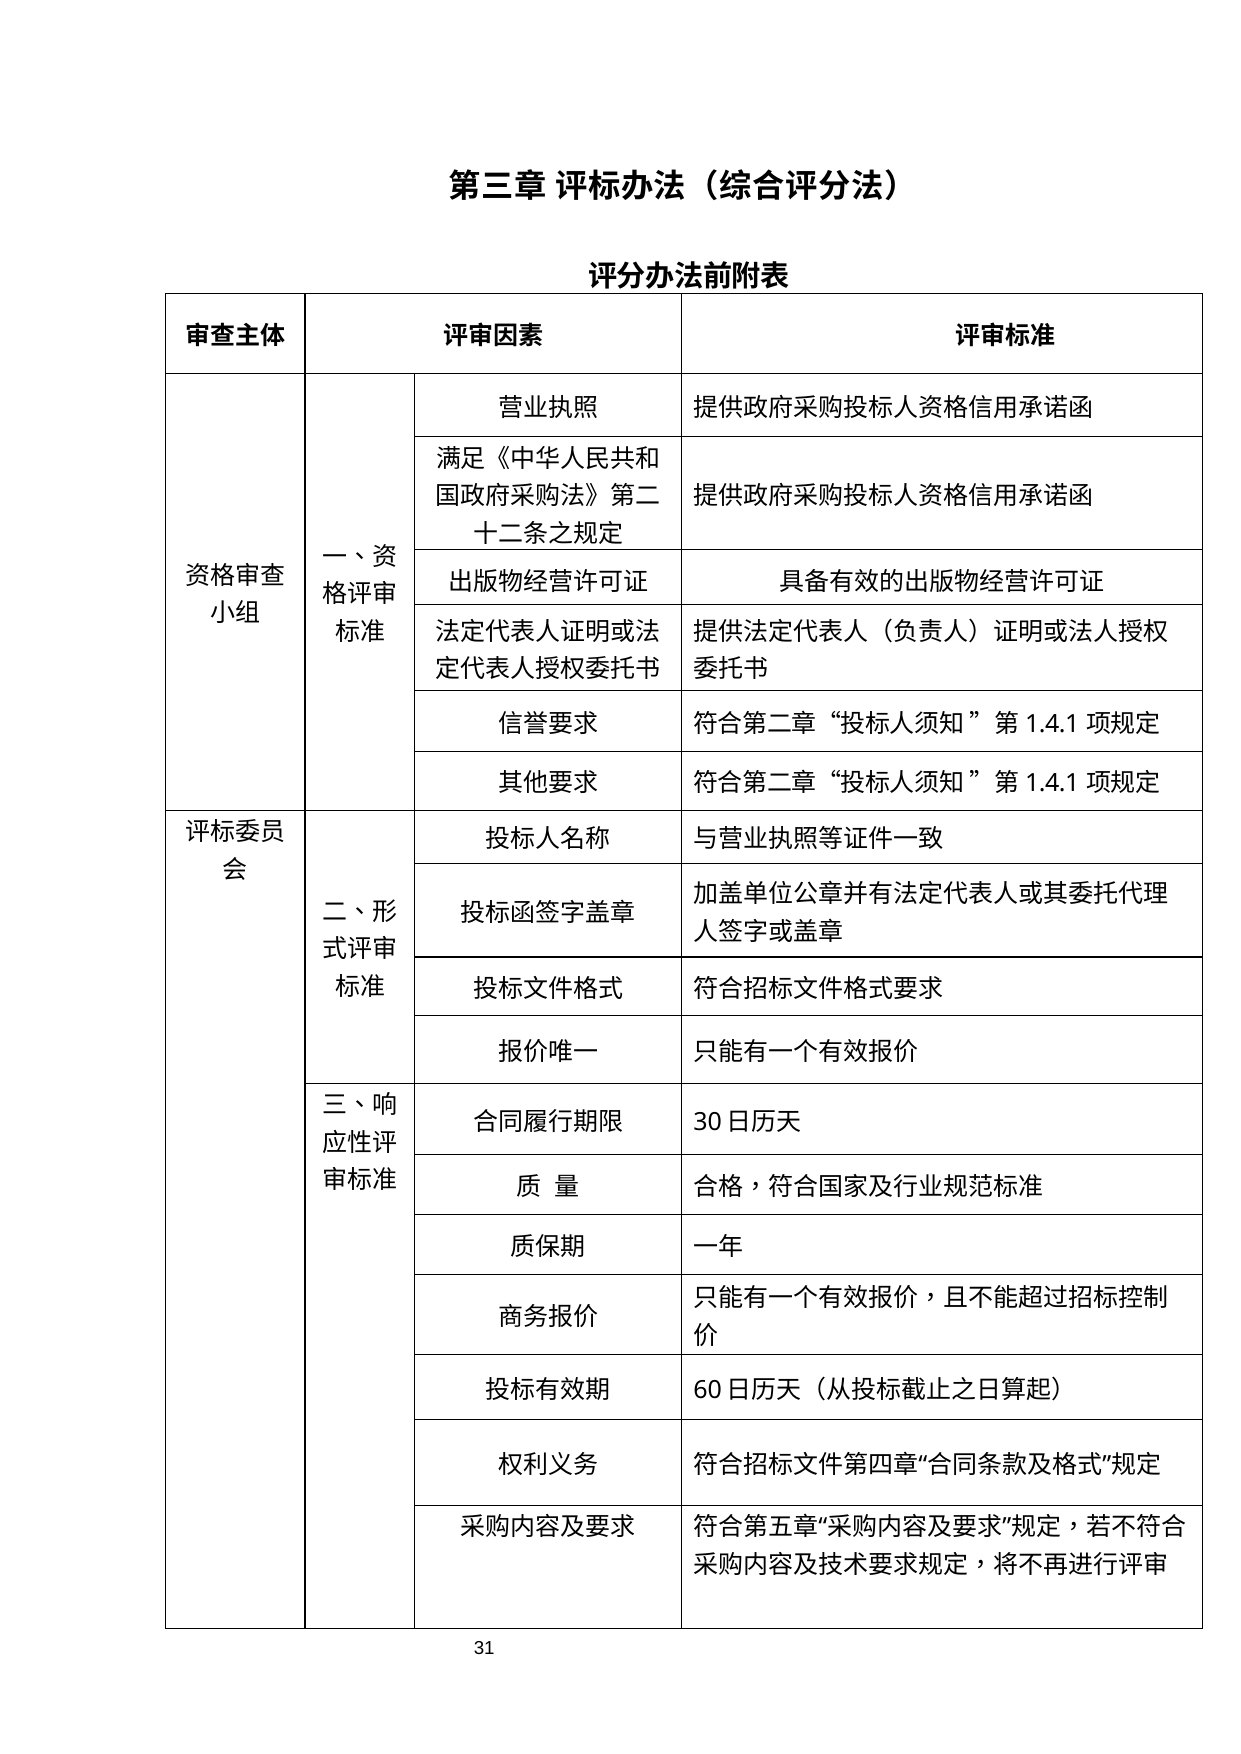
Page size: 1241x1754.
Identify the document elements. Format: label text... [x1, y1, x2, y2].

table_cell 质 量 [415, 1155, 681, 1214]
table_cell 提供政府采购投标人资格信用承诺函 [682, 374, 1202, 436]
table_header 评审因素 [306, 294, 681, 373]
text 第三章 评标办法（综合评分法） [448, 163, 1082, 207]
table_cell 具备有效的出版物经营许可证 [682, 550, 1202, 604]
table_cell 一、资格评审标准 [306, 374, 414, 809]
table_cell 报价唯一 [415, 1016, 681, 1083]
table_cell 投标人名称 [415, 811, 681, 863]
table_cell 权利义务 [415, 1420, 681, 1504]
table_cell 三、响应性评审标准 [306, 1084, 414, 1628]
table_cell 投标文件格式 [415, 958, 681, 1015]
table_header 审查主体 [166, 294, 304, 373]
table_cell 采购内容及要求 [415, 1506, 681, 1628]
table_cell 二、形式评审标准 [306, 811, 414, 1083]
table_cell 评标委员会 [166, 811, 304, 1628]
table_cell 质保期 [415, 1215, 681, 1274]
table_cell 其他要求 [415, 752, 681, 809]
table_cell 投标有效期 [415, 1355, 681, 1419]
table_cell 符合第二章“投标人须知 ”第 1.4.1 项规定 [682, 691, 1202, 751]
table_cell 60日历天（从投标截止之日算起） [682, 1355, 1202, 1419]
table_cell 符合第五章“采购内容及要求”规定，若不符合采购内容及技术要求规定，将不再进行评审 [682, 1506, 1202, 1628]
table_cell 营业执照 [415, 374, 681, 436]
table_cell 投标函签字盖章 [415, 864, 681, 956]
table_cell 与营业执照等证件一致 [682, 811, 1202, 863]
table_cell 合同履行期限 [415, 1084, 681, 1154]
table_cell 只能有一个有效报价，且不能超过招标控制价 [682, 1275, 1202, 1353]
table_cell 符合招标文件格式要求 [682, 958, 1202, 1015]
table_cell 30日历天 [682, 1084, 1202, 1154]
table_cell 商务报价 [415, 1275, 681, 1353]
table_cell 信誉要求 [415, 691, 681, 751]
table_cell 法定代表人证明或法定代表人授权委托书 [415, 605, 681, 690]
table_cell 加盖单位公章并有法定代表人或其委托代理人签字或盖章 [682, 864, 1202, 956]
table_cell 只能有一个有效报价 [682, 1016, 1202, 1083]
table_cell 提供法定代表人（负责人）证明或法人授权委托书 [682, 605, 1202, 690]
text 评分办法前附表 [588, 257, 1082, 293]
table_cell 符合招标文件第四章“合同条款及格式”规定 [682, 1420, 1202, 1504]
table_cell 提供政府采购投标人资格信用承诺函 [682, 437, 1202, 549]
table_cell 一年 [682, 1215, 1202, 1274]
table_cell 出版物经营许可证 [415, 550, 681, 604]
table_cell 资格审查小组 [166, 374, 304, 809]
table_header 评审标准 [682, 294, 1202, 373]
table_cell 符合第二章“投标人须知 ”第 1.4.1 项规定 [682, 752, 1202, 809]
table_cell 满足《中华人民共和国政府采购法》第二十二条之规定 [415, 437, 681, 549]
table_cell 合格，符合国家及行业规范标准 [682, 1155, 1202, 1214]
